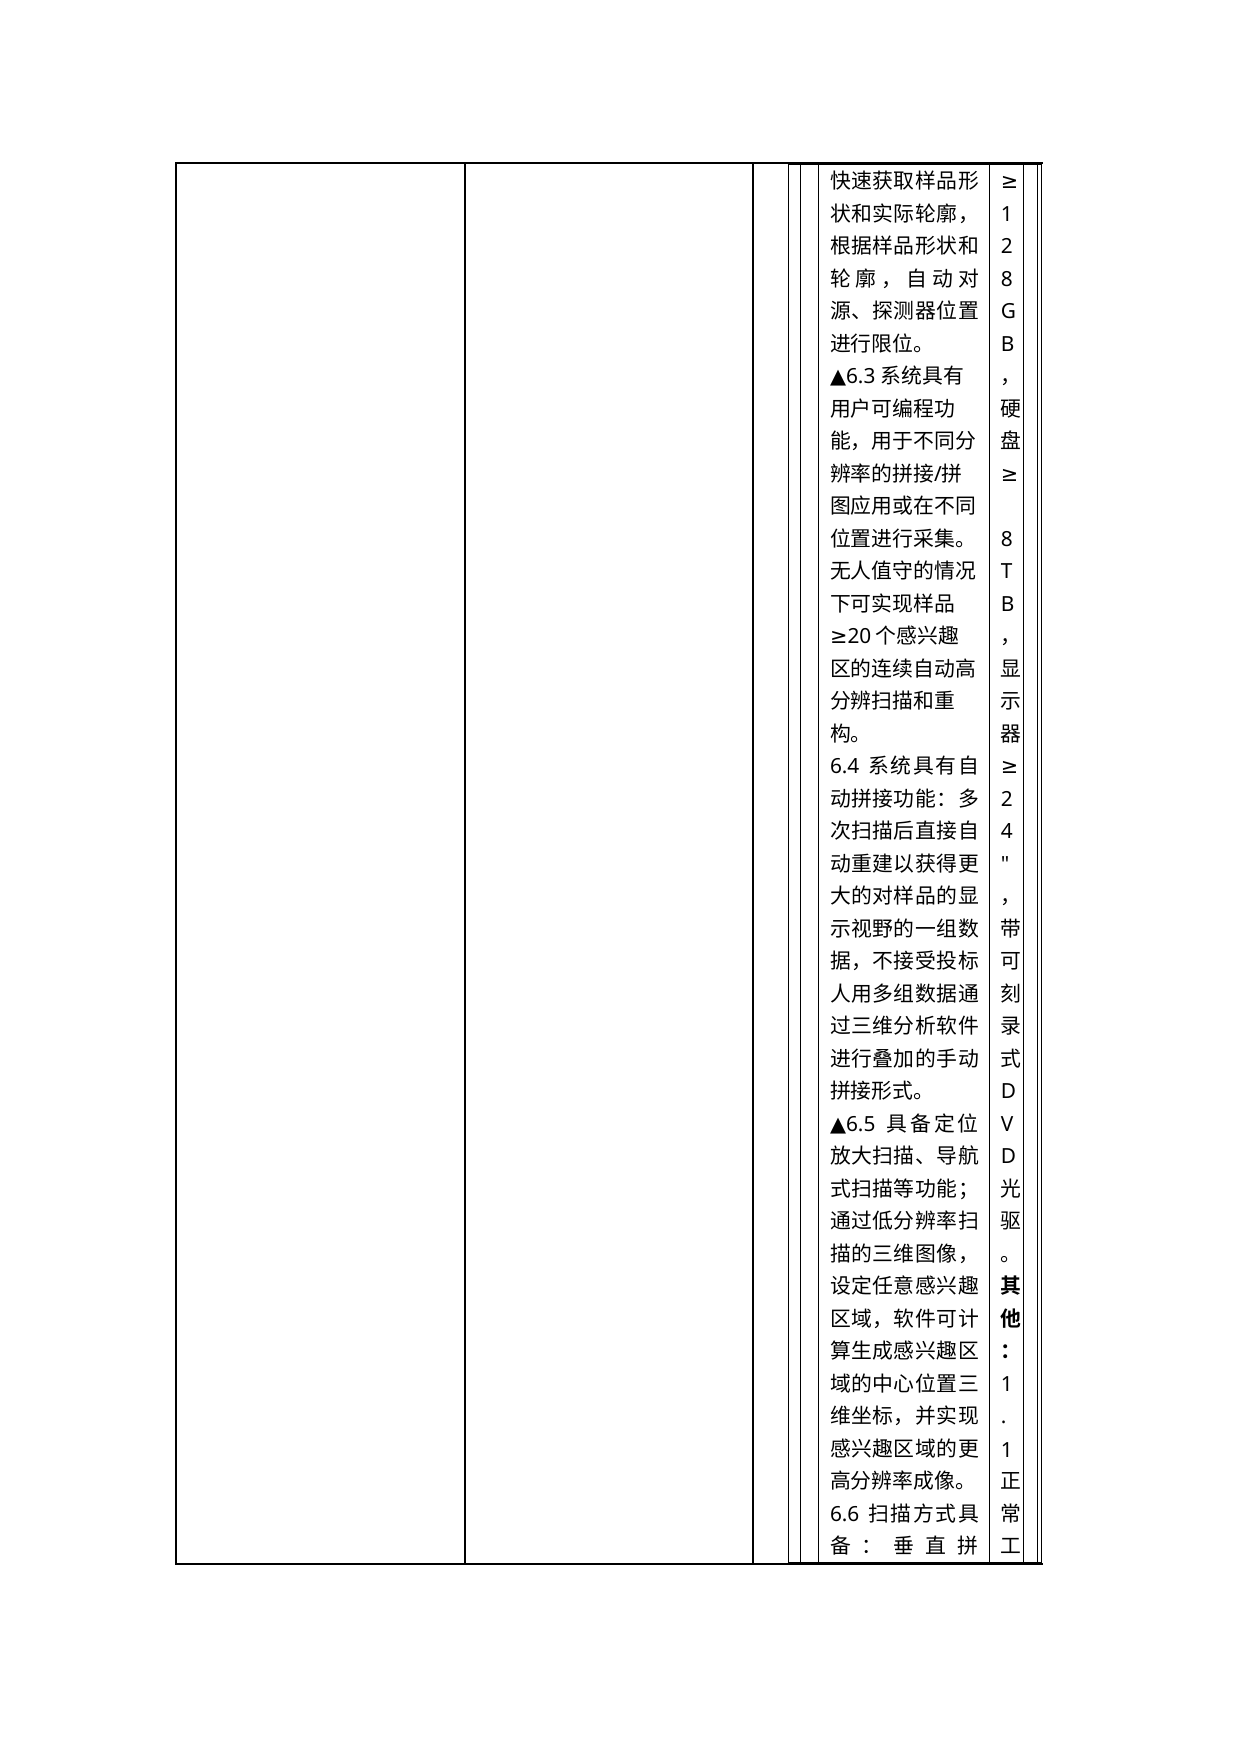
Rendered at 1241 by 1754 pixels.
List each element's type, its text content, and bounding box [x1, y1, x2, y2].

table_cell [789, 165, 800, 1562]
table_cell [801, 165, 818, 1562]
table_cell [1024, 165, 1037, 1562]
table_cell [466, 164, 752, 1563]
table_cell [819, 165, 989, 1562]
table_cell 1 [177, 164, 464, 1563]
table_cell [990, 165, 1023, 1562]
table_cell [754, 164, 788, 1563]
